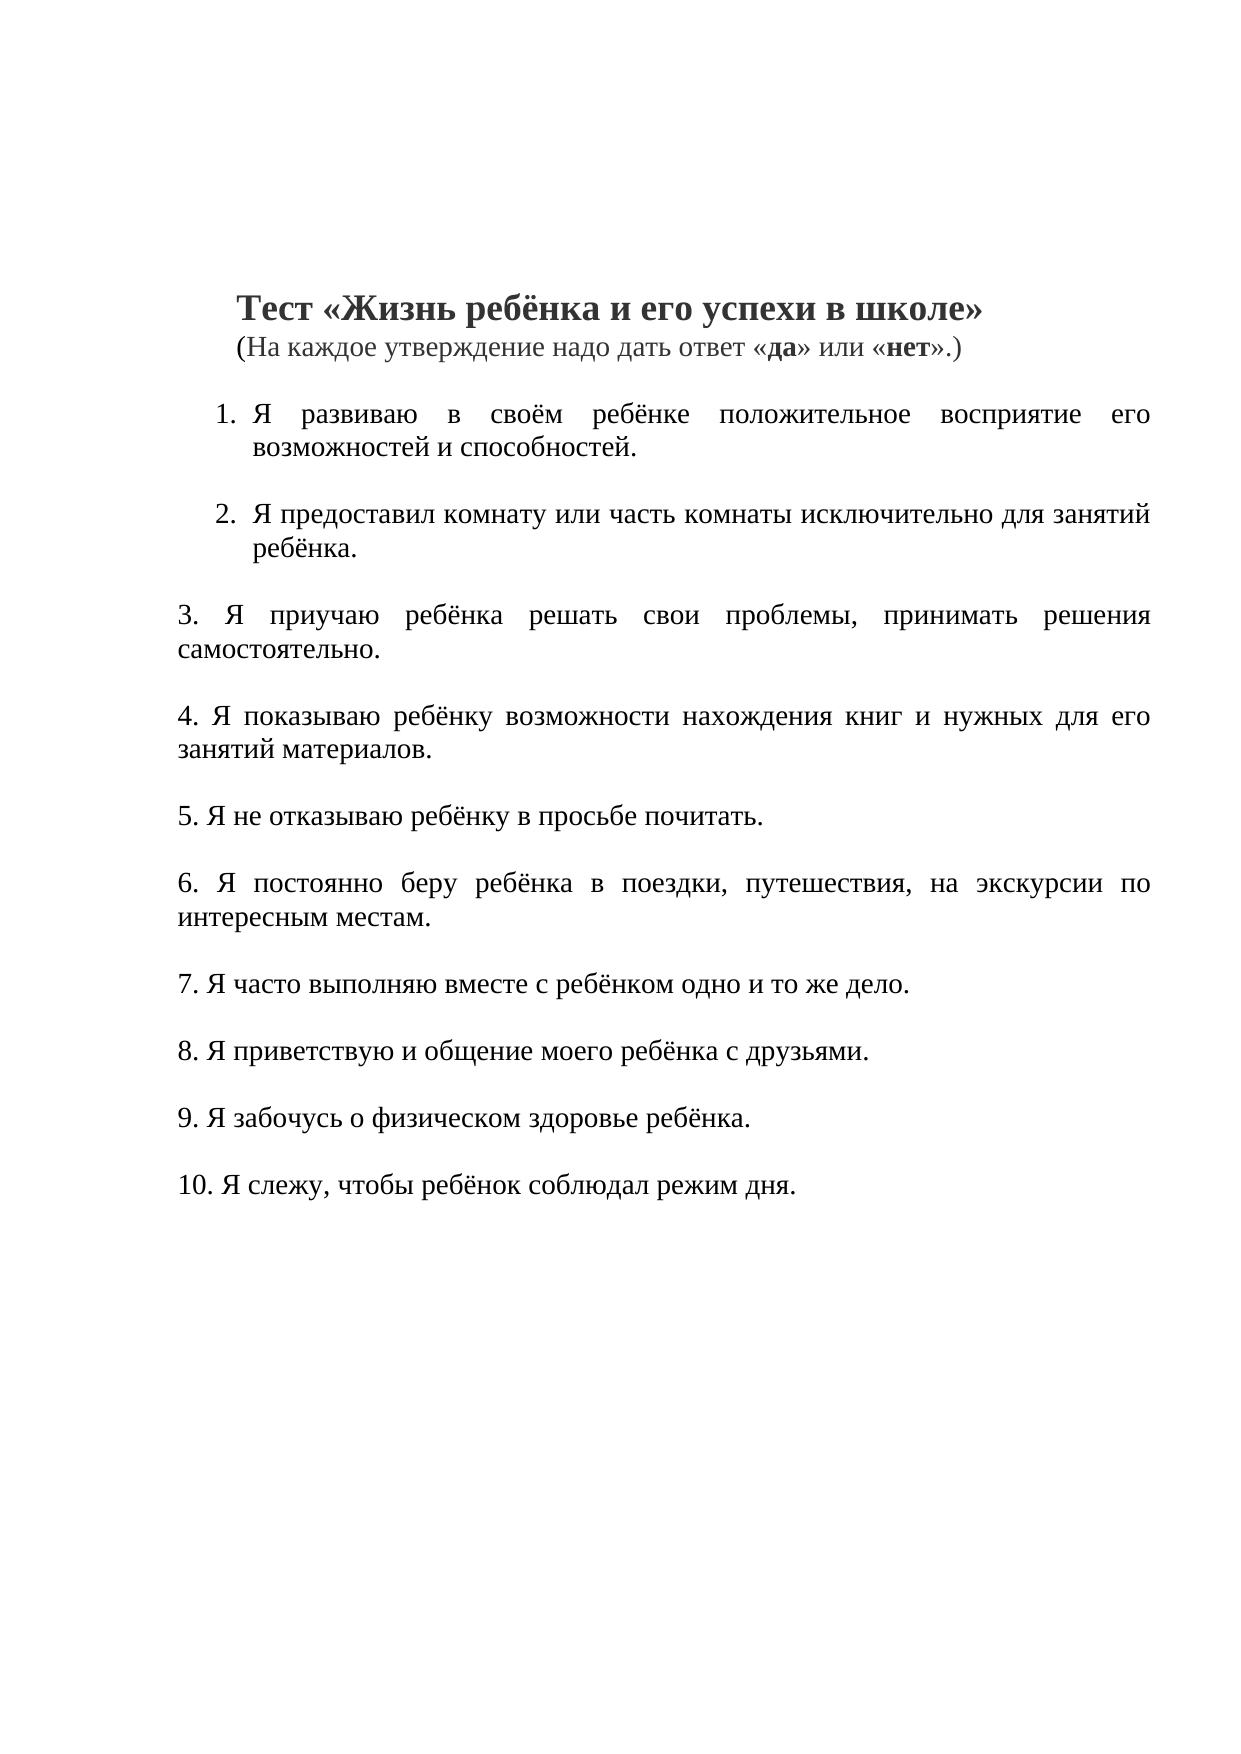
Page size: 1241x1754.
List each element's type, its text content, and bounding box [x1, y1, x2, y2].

text 6. Я постоянно беру ребёнка в поездки, путешествия, на экскурсии по интересным местам. [177, 832, 1152, 933]
text 4. Я показываю ребёнку возможности нахождения книг и нужных для его занятий материалов. [177, 664, 1152, 765]
text 3. Я приучаю ребёнка решать свои проблемы, принимать решения самостоятельно. [177, 564, 1152, 664]
text 8. Я приветствую и общение моего ребёнка с друзьями. [177, 1000, 1152, 1067]
list Я предоставил комнату или часть комнаты исключительно для занятий ребёнка. [215, 497, 1152, 564]
text 9. Я забочусь о физическом здоровье ребёнка. [177, 1067, 1152, 1134]
text 5. Я не отказываю ребёнку в просьбе почитать. [177, 765, 1152, 832]
text 7. Я часто выполняю вместе с ребёнком одно и то же дело. [177, 933, 1152, 1000]
text 10. Я слежу, чтобы ребёнок соблюдал режим дня. [177, 1134, 1152, 1201]
text Тест «Жизнь ребёнка и его успехи в школе» [177, 286, 1152, 329]
list Я развиваю в своём ребёнке положительное восприятие его возможностей и способностей. [215, 396, 1152, 463]
text (На каждое утверждение надо дать ответ «да» или «нет».) [177, 329, 1152, 362]
